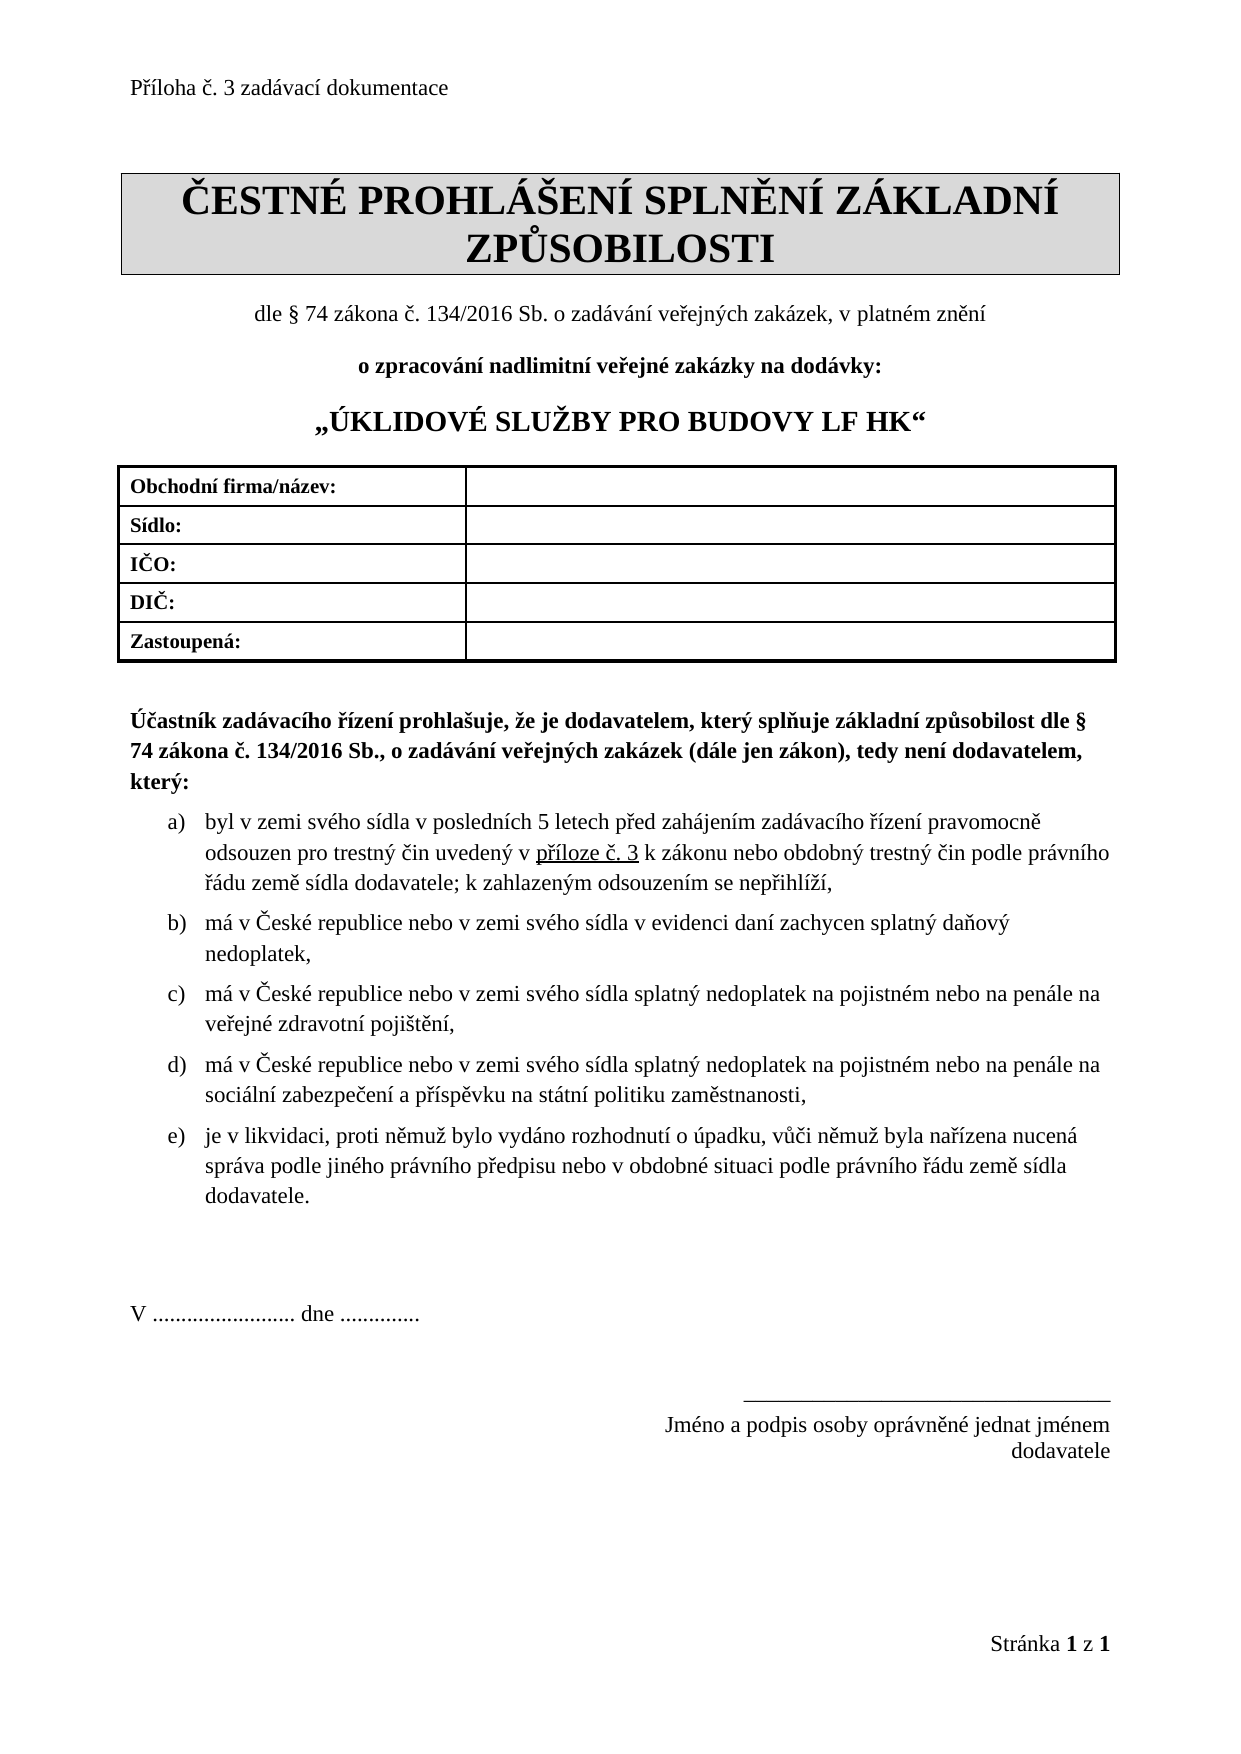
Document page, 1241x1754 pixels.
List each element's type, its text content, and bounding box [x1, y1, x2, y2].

text V ......................... dne .............. [130, 1300, 1110, 1327]
text ________________________________ [130, 1378, 1110, 1404]
list má v České republice nebo v zemi svého sídla v evidenci daní zachycen splatný daňový nedoplatek, [167, 909, 1110, 966]
text Účastník zadávacího řízení prohlašuje, že je dodavatelem, který splňuje základní způsobilost dle § 74 zákona č. 134/2016 Sb., o zadávání veřejných zakázek (dále jen zákon), tedy není dodavatelem, který: [130, 707, 1110, 794]
text o zpracování nadlimitní veřejné zakázky na dodávky: [130, 352, 1110, 379]
table_cell [467, 545, 1114, 582]
table_cell Sídlo: [120, 507, 465, 543]
table_cell IČO: [120, 545, 465, 582]
text Jméno a podpis osoby oprávněné jednat jménem dodavatele [278, 1411, 1110, 1463]
list má v České republice nebo v zemi svého sídla splatný nedoplatek na pojistném nebo na penále na sociální zabezpečení a příspěvku na státní politiku zaměstnanosti, [167, 1051, 1110, 1108]
table_header [467, 468, 1114, 505]
table_cell [467, 507, 1114, 543]
table_cell DIČ: [120, 584, 465, 621]
table_header Obchodní firma/název: [120, 468, 465, 505]
list má v České republice nebo v zemi svého sídla splatný nedoplatek na pojistném nebo na penále na veřejné zdravotní pojištění, [167, 980, 1110, 1037]
list je v likvidaci, proti němuž bylo vydáno rozhodnutí o úpadku, vůči němuž byla nařízena nucená správa podle jiného právního předpisu nebo v obdobné situaci podle právního řádu země sídla dodavatele. [167, 1122, 1110, 1209]
text dle § 74 zákona č. 134/2016 Sb. o zadávání veřejných zakázek, v platném znění [130, 300, 1110, 326]
table_cell Zastoupená: [120, 623, 465, 659]
table_cell [467, 623, 1114, 659]
text „ÚKLIDOVÉ SLUŽBY PRO BUDOVY LF HK“ [130, 404, 1110, 437]
table_cell [467, 584, 1114, 621]
text ČESTNÉ PROHLÁŠENÍ SPLNĚNÍ ZÁKLADNÍ ZPŮSOBILOSTI [122, 174, 1119, 274]
list byl v zemi svého sídla v posledních 5 letech před zahájením zadávacího řízení pravomocně odsouzen pro trestný čin uvedený v příloze č. 3 k zákonu nebo obdobný trestný čin podle právního řádu země sídla dodavatele; k zahlazeným odsouzením se nepřihlíží, [167, 808, 1110, 895]
